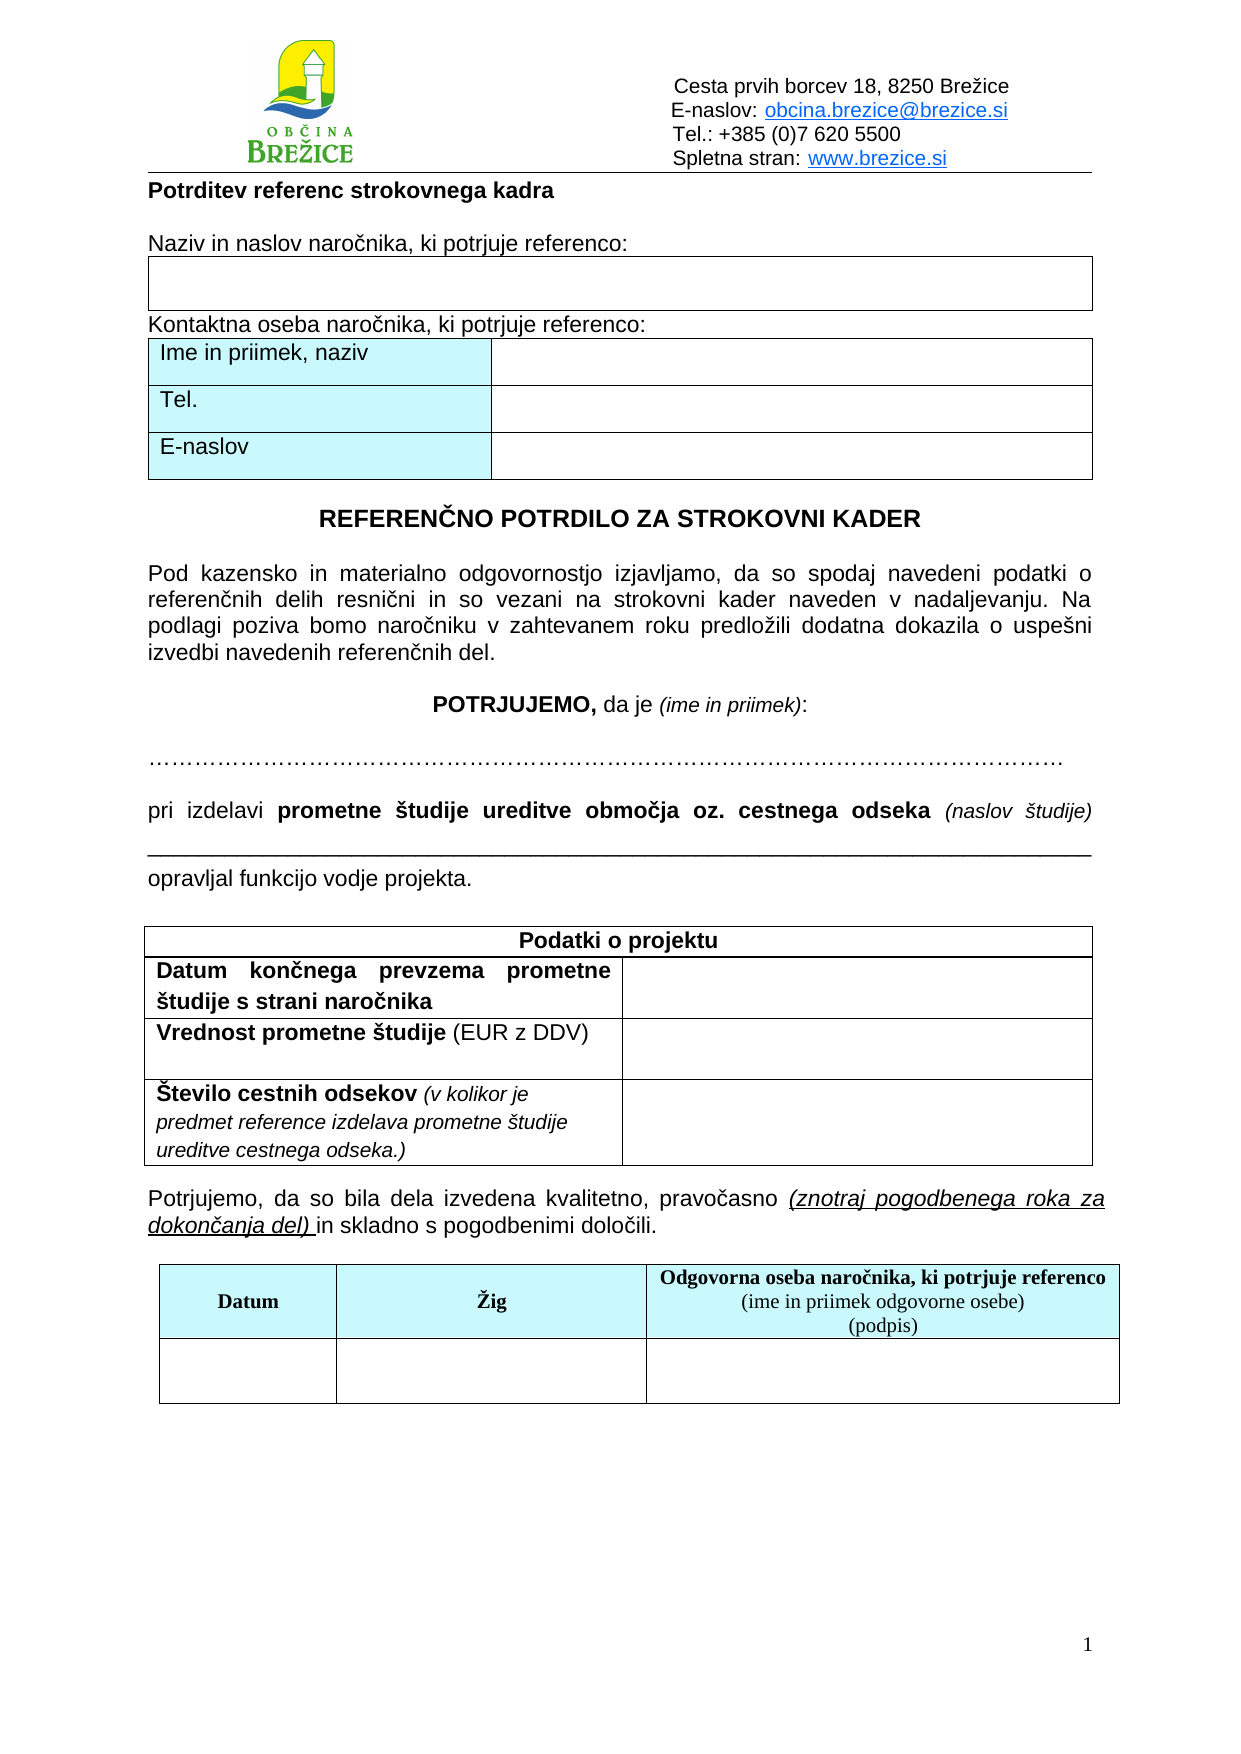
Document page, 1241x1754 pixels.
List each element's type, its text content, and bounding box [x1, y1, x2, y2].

text Potrjujemo, da so bila dela izvedena kvalitetno, pravočasno (znotraj pogodbenega roka za dokončanja del) in skladno s pogodbenimi določili. [148, 1185, 1107, 1238]
table_cell [623, 1080, 1092, 1165]
table_cell Tel. [149, 386, 491, 432]
table_cell [647, 1339, 1119, 1402]
table_cell [337, 1339, 646, 1402]
table_cell [623, 1019, 1092, 1079]
text Pod kazensko in materialno odgovornostjo izjavljamo, da so spodaj navedeni podatki o referenčnih delih resnični in so vezani na strokovni kader naveden v nadaljevanju. Na podlagi poziva bomo naročniku v zahtevanem roku predložili dodatna dokazila o uspešni izvedbi navedenih referenčnih del. [148, 559, 1092, 665]
table_cell [160, 1339, 336, 1402]
table_header Ime in priimek, naziv [149, 339, 491, 385]
table_cell Datum končnega prevzema prometne študije s strani naročnika [145, 958, 622, 1018]
table_cell [492, 433, 1092, 479]
text pri izdelavi prometne študije ureditve območja oz. cestnega odseka (naslov študije) __________________________________________________________________________ opravljal funkcijo vodje projekta. [148, 797, 1092, 891]
text Potrditev referenc strokovnega kadra [148, 177, 1092, 203]
table_cell [492, 386, 1092, 432]
table_header Žig [337, 1265, 646, 1337]
table_cell E-naslov [149, 433, 491, 479]
table_cell [623, 958, 1092, 1018]
text REFERENČNO POTRDILO ZA STROKOVNI KADER [148, 504, 1092, 533]
table_header Datum [160, 1265, 336, 1337]
table_header Podatki o projektu [145, 927, 1092, 956]
table_header Odgovorna oseba naročnika, ki potrjuje referenco (ime in priimek odgovorne osebe) (podpis) [647, 1265, 1119, 1337]
text Naziv in naslov naročnika, ki potrjuje referenco: [148, 230, 1092, 256]
table_header [492, 339, 1092, 385]
table_header [149, 257, 1092, 310]
picture [247, 40, 353, 163]
text POTRJUJEMO, da je (ime in priimek): [148, 691, 1092, 718]
table_cell Število cestnih odsekov (v kolikor je predmet reference izdelava prometne študije ureditve cestnega odseka.) [145, 1080, 622, 1165]
text Kontaktna oseba naročnika, ki potrjuje referenco: [148, 311, 1092, 337]
table_cell Vrednost prometne študije (EUR z DDV) [145, 1019, 622, 1079]
text ………………………………………………………………………………………………………… [148, 744, 1092, 770]
